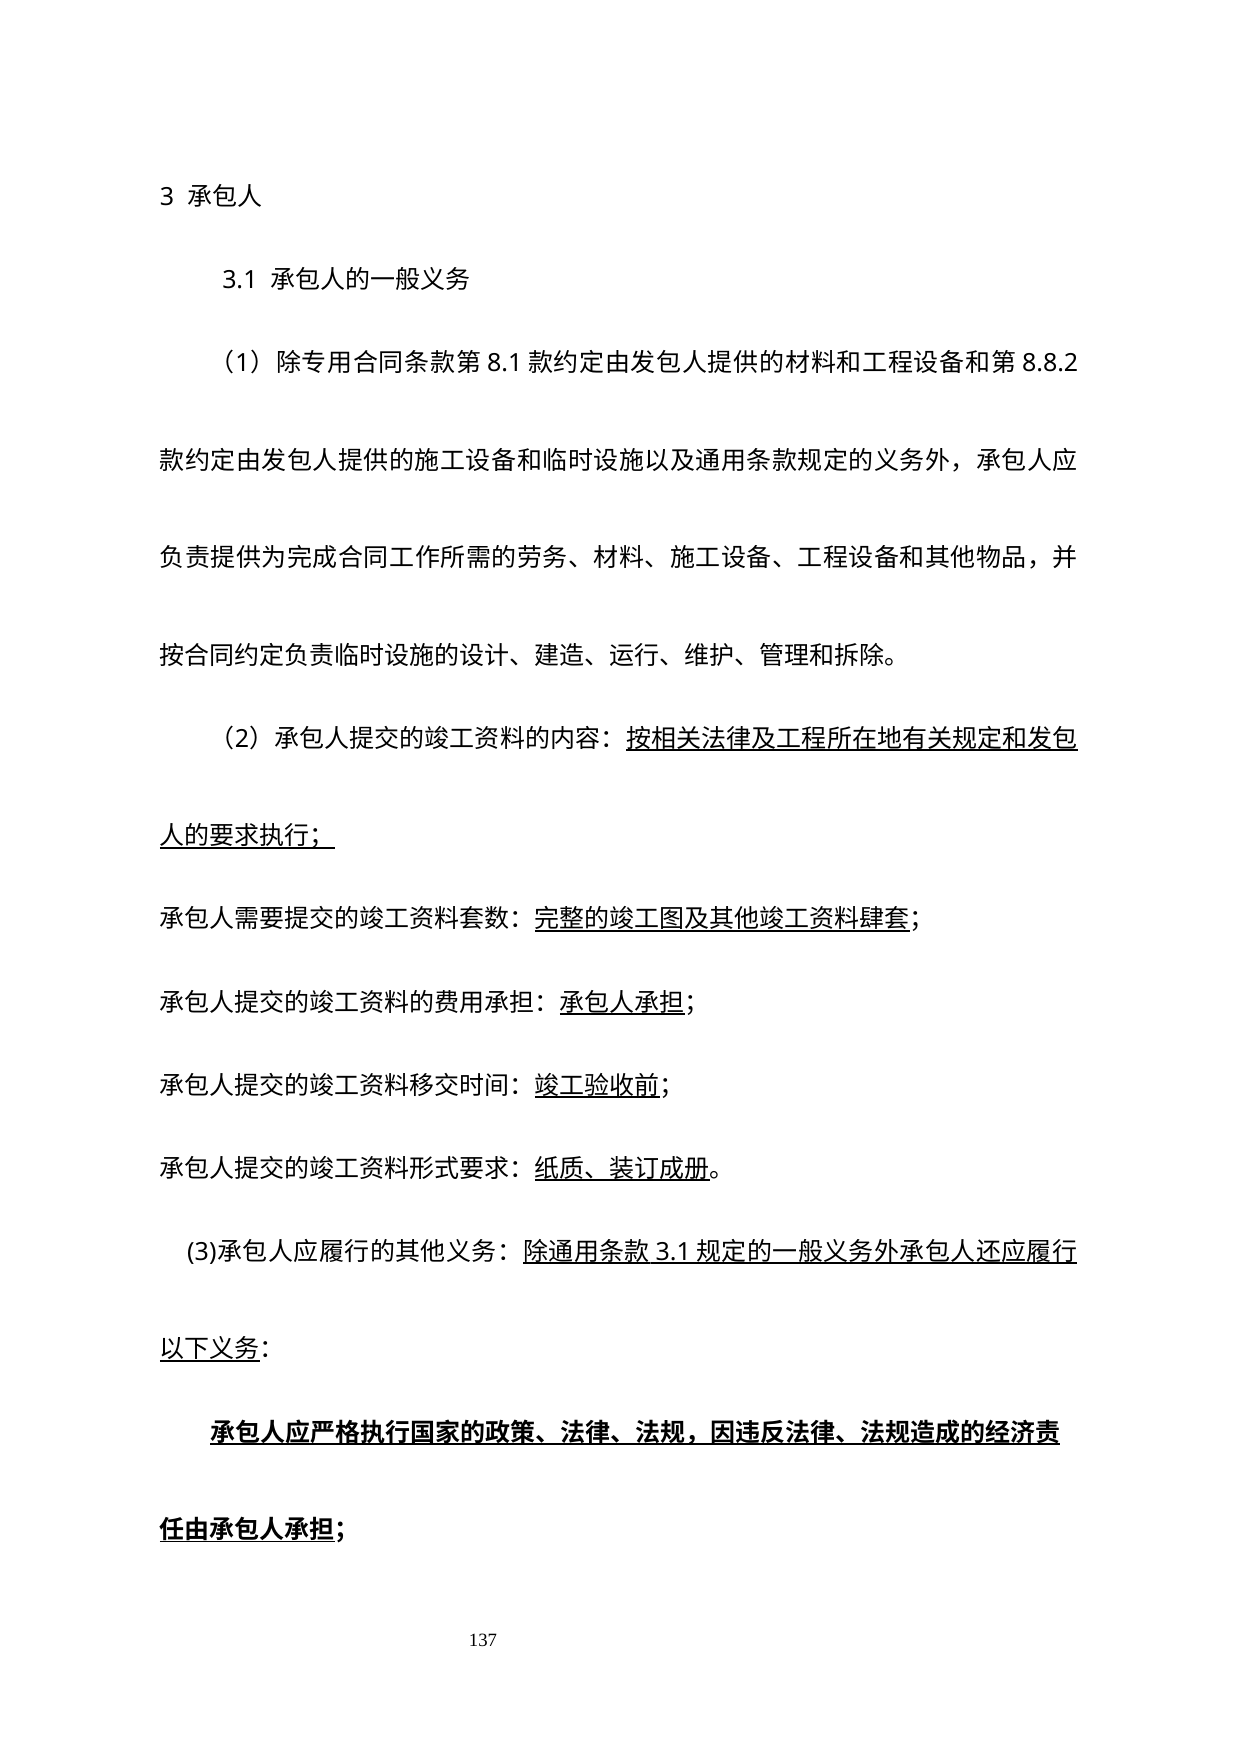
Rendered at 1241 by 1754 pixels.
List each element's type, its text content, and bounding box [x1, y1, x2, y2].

text 3 承包人 [159, 162, 1078, 227]
text 3.1 承包人的一般义务 [159, 245, 1078, 310]
text 承包人提交的竣工资料形式要求：纸质、装订成册。 [159, 1134, 1078, 1199]
text （2）承包人提交的竣工资料的内容：按相关法律及工程所在地有关规定和发包人的要求执行； [159, 704, 1078, 866]
text （1）除专用合同条款第8.1款约定由发包人提供的材料和工程设备和第8.8.2款约定由发包人提供的施工设备和临时设施以及通用条款规定的义务外，承包人应负责提供为完成合同工作所需的劳务、材料、施工设备、工程设备和其他物品，并按合同约定负责临时设施的设计、建造、运行、维护、管理和拆除。 [159, 328, 1078, 686]
text 承包人提交的竣工资料的费用承担：承包人承担； [159, 968, 1078, 1033]
text 承包人需要提交的竣工资料套数：完整的竣工图及其他竣工资料肆套； [159, 884, 1078, 949]
text (3)承包人应履行的其他义务：除通用条款3.1规定的一般义务外承包人还应履行以下义务： [159, 1217, 1078, 1379]
text 承包人应严格执行国家的政策、法律、法规，因违反法律、法规造成的经济责任由承包人承担； [159, 1398, 1078, 1560]
text 承包人提交的竣工资料移交时间：竣工验收前； [159, 1051, 1078, 1116]
